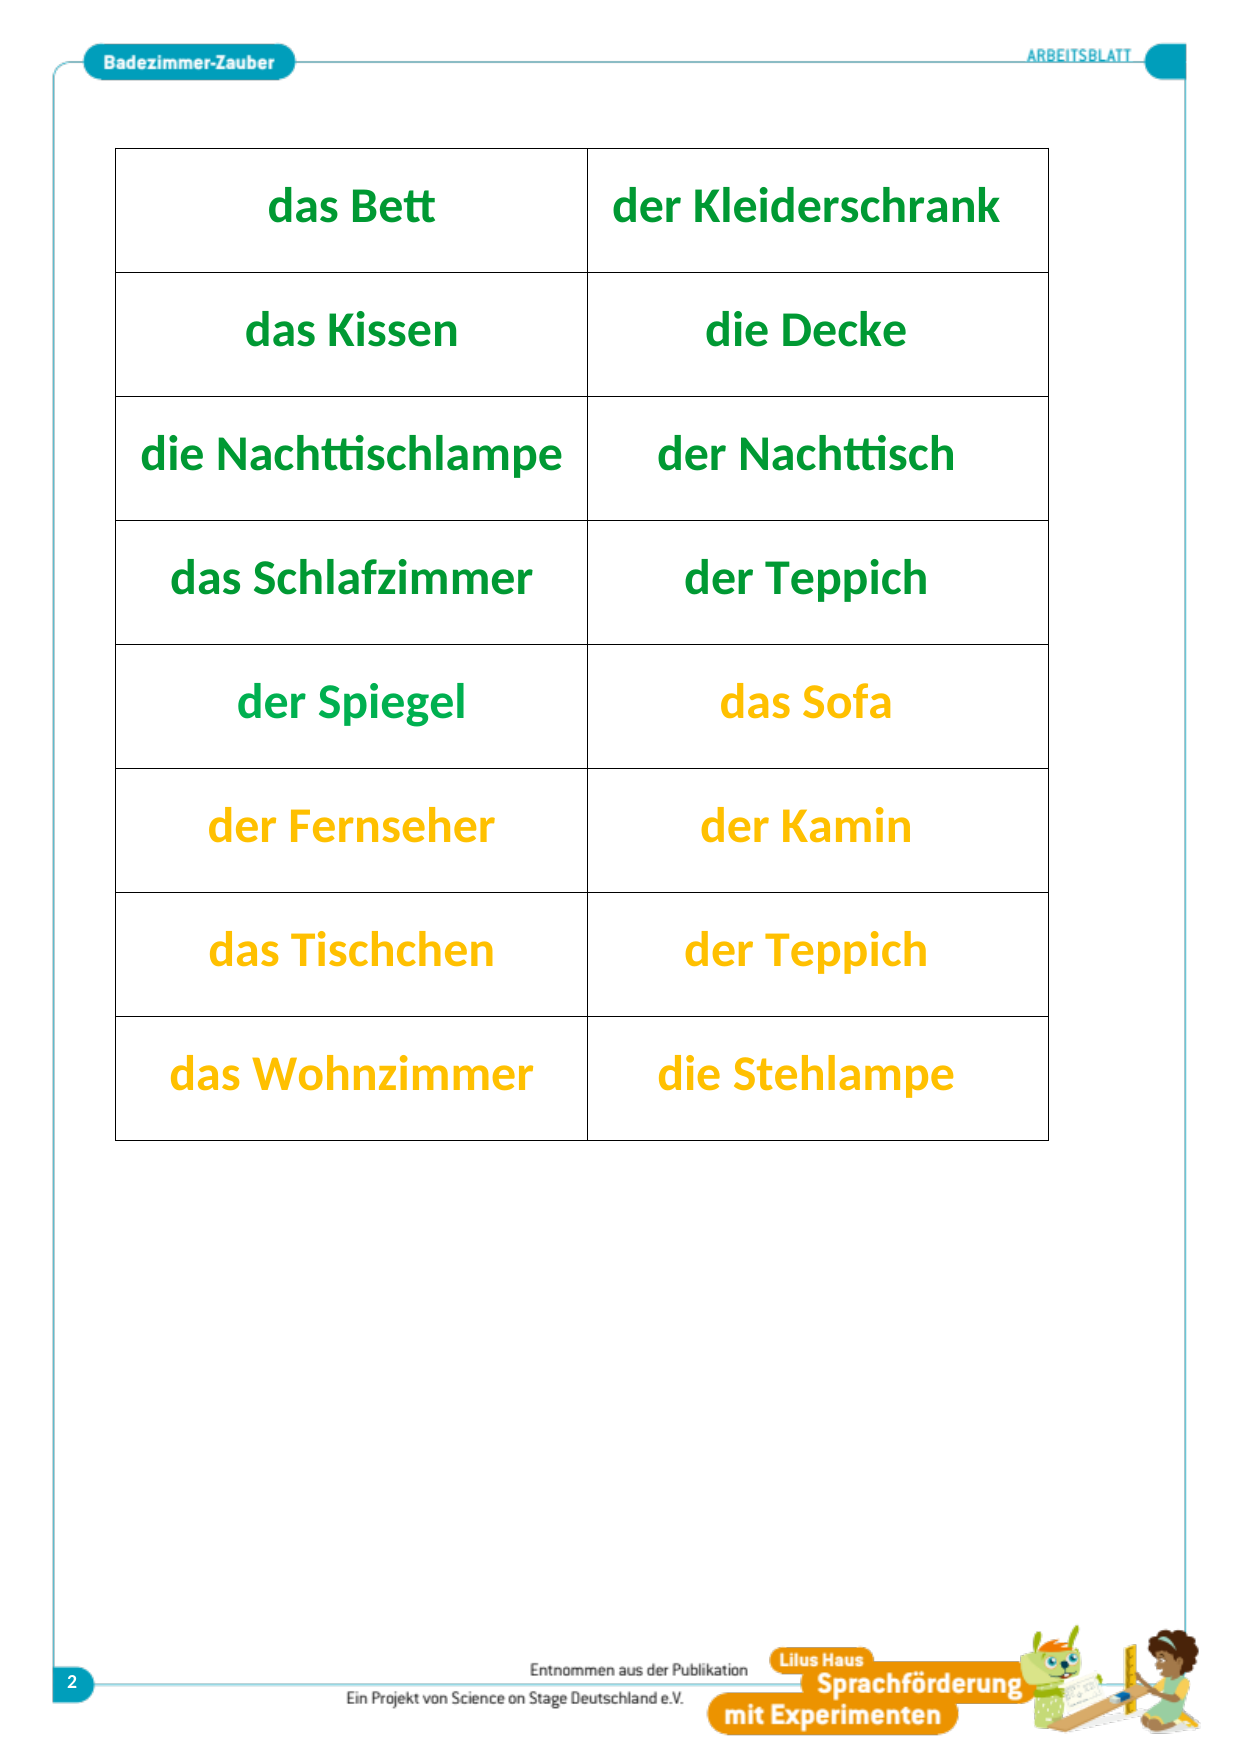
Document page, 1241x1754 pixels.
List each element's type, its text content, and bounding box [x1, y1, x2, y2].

table_cell die Stehlampe [588, 1017, 1048, 1140]
table_cell das Wohnzimmer [116, 1017, 587, 1140]
table_cell der Kamin [588, 769, 1048, 892]
table_cell der Fernseher [116, 769, 587, 892]
table_cell das Schlafzimmer [116, 521, 587, 644]
table_cell der Teppich [588, 521, 1048, 644]
table_cell der Nachttisch [588, 397, 1048, 520]
table_cell das Tischchen [116, 893, 587, 1016]
table_cell das Kissen [116, 273, 587, 396]
table_cell der Spiegel [116, 645, 587, 768]
table_cell der Teppich [588, 893, 1048, 1016]
table_cell der Kleiderschrank [588, 149, 1048, 272]
table_cell die Decke [588, 273, 1048, 396]
table_cell das Bett [116, 149, 587, 272]
table_cell die Nachttischlampe [116, 397, 587, 520]
table_cell das Sofa [588, 645, 1048, 768]
